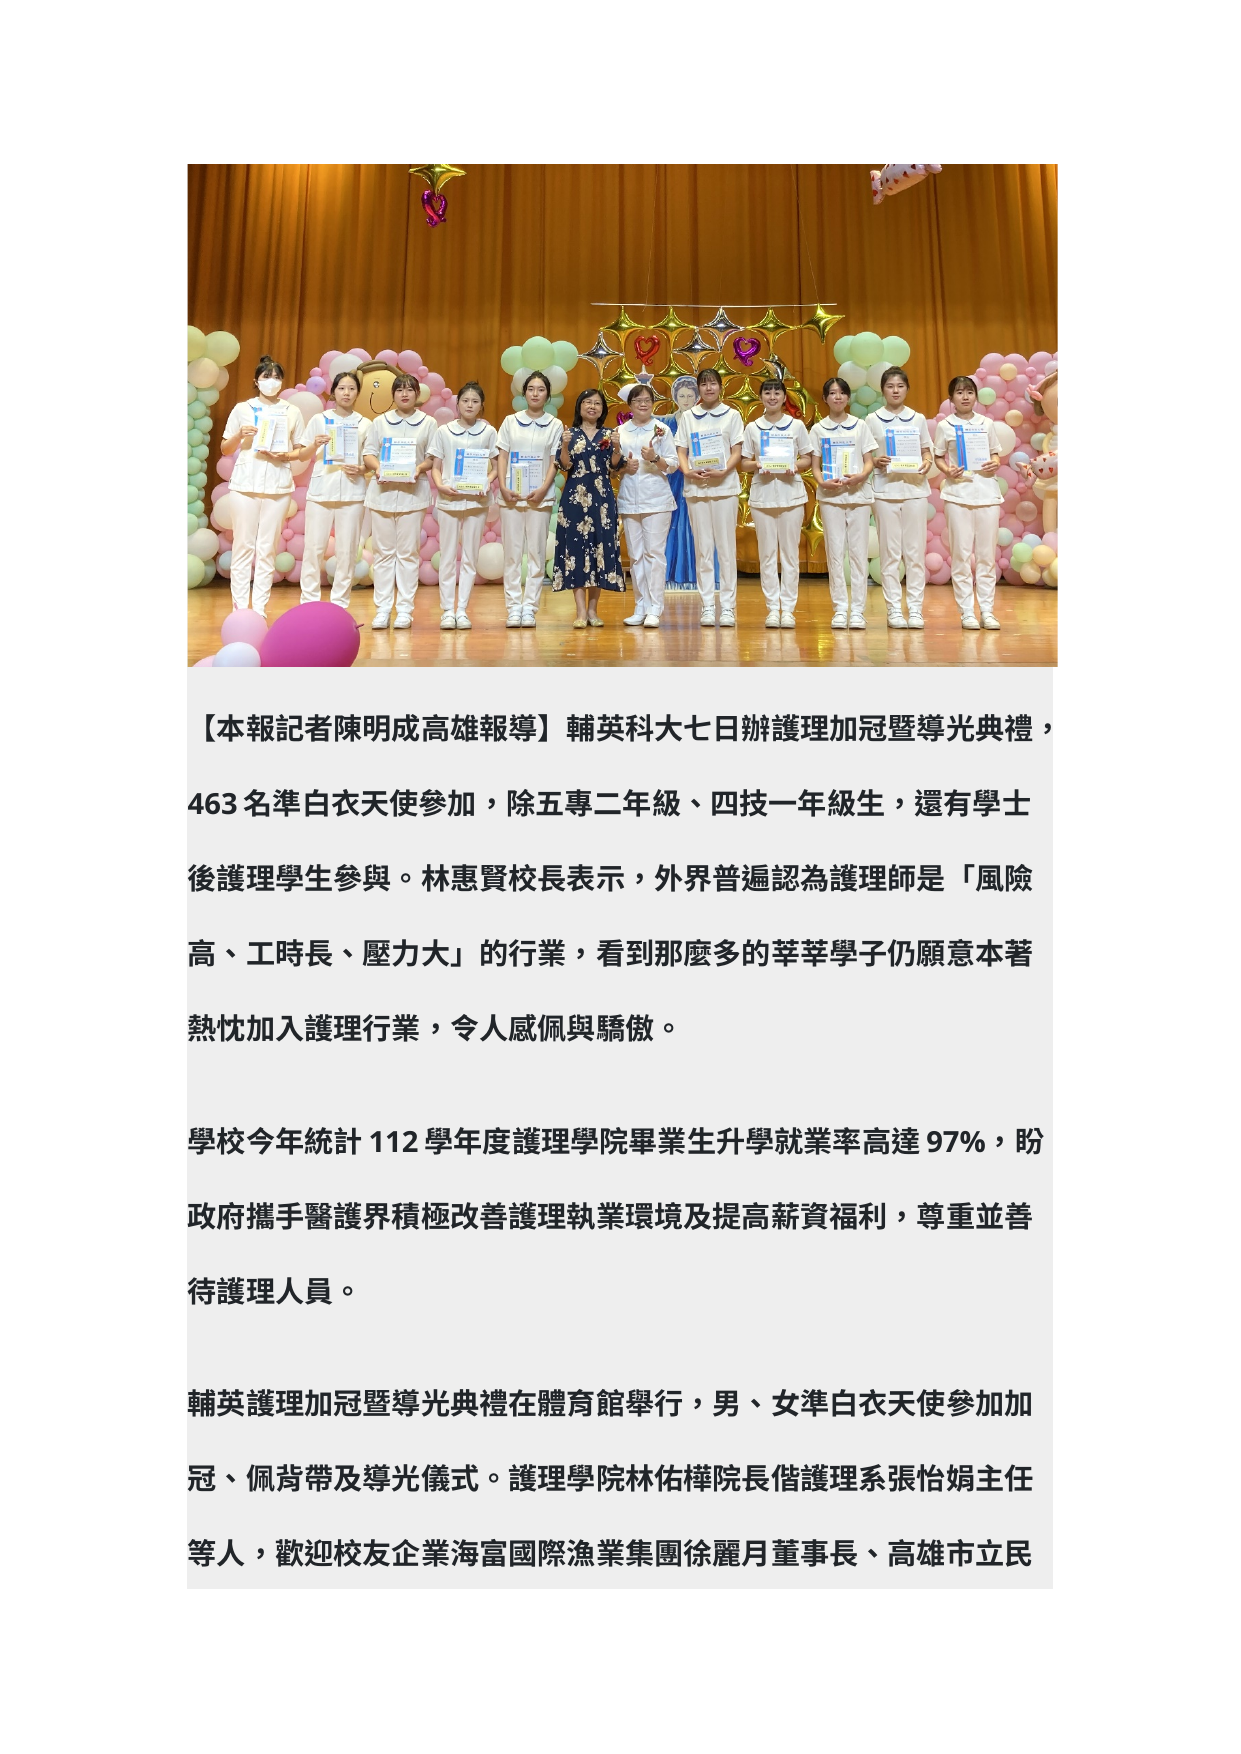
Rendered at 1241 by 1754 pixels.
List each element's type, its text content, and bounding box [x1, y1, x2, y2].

text 【本報記者陳明成高雄報導】輔英科大七日辦護理加冠暨導光典禮，463名準白衣天使參加，除五專二年級、四技一年級生，還有學士後護理學生參與。林惠賢校長表示，外界普遍認為護理師是「風險高、工時長、壓力大」的行業，看到那麼多的莘莘學子仍願意本著熱忱加入護理行業，令人感佩與驕傲。 [187, 689, 1053, 1064]
picture [187, 164, 1058, 667]
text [187, 1364, 1053, 1589]
text 學校今年統計112學年度護理學院畢業生升學就業率高達97%，盼政府攜手醫護界積極改善護理執業環境及提高薪資福利，尊重並善待護理人員。 [187, 1102, 1053, 1327]
